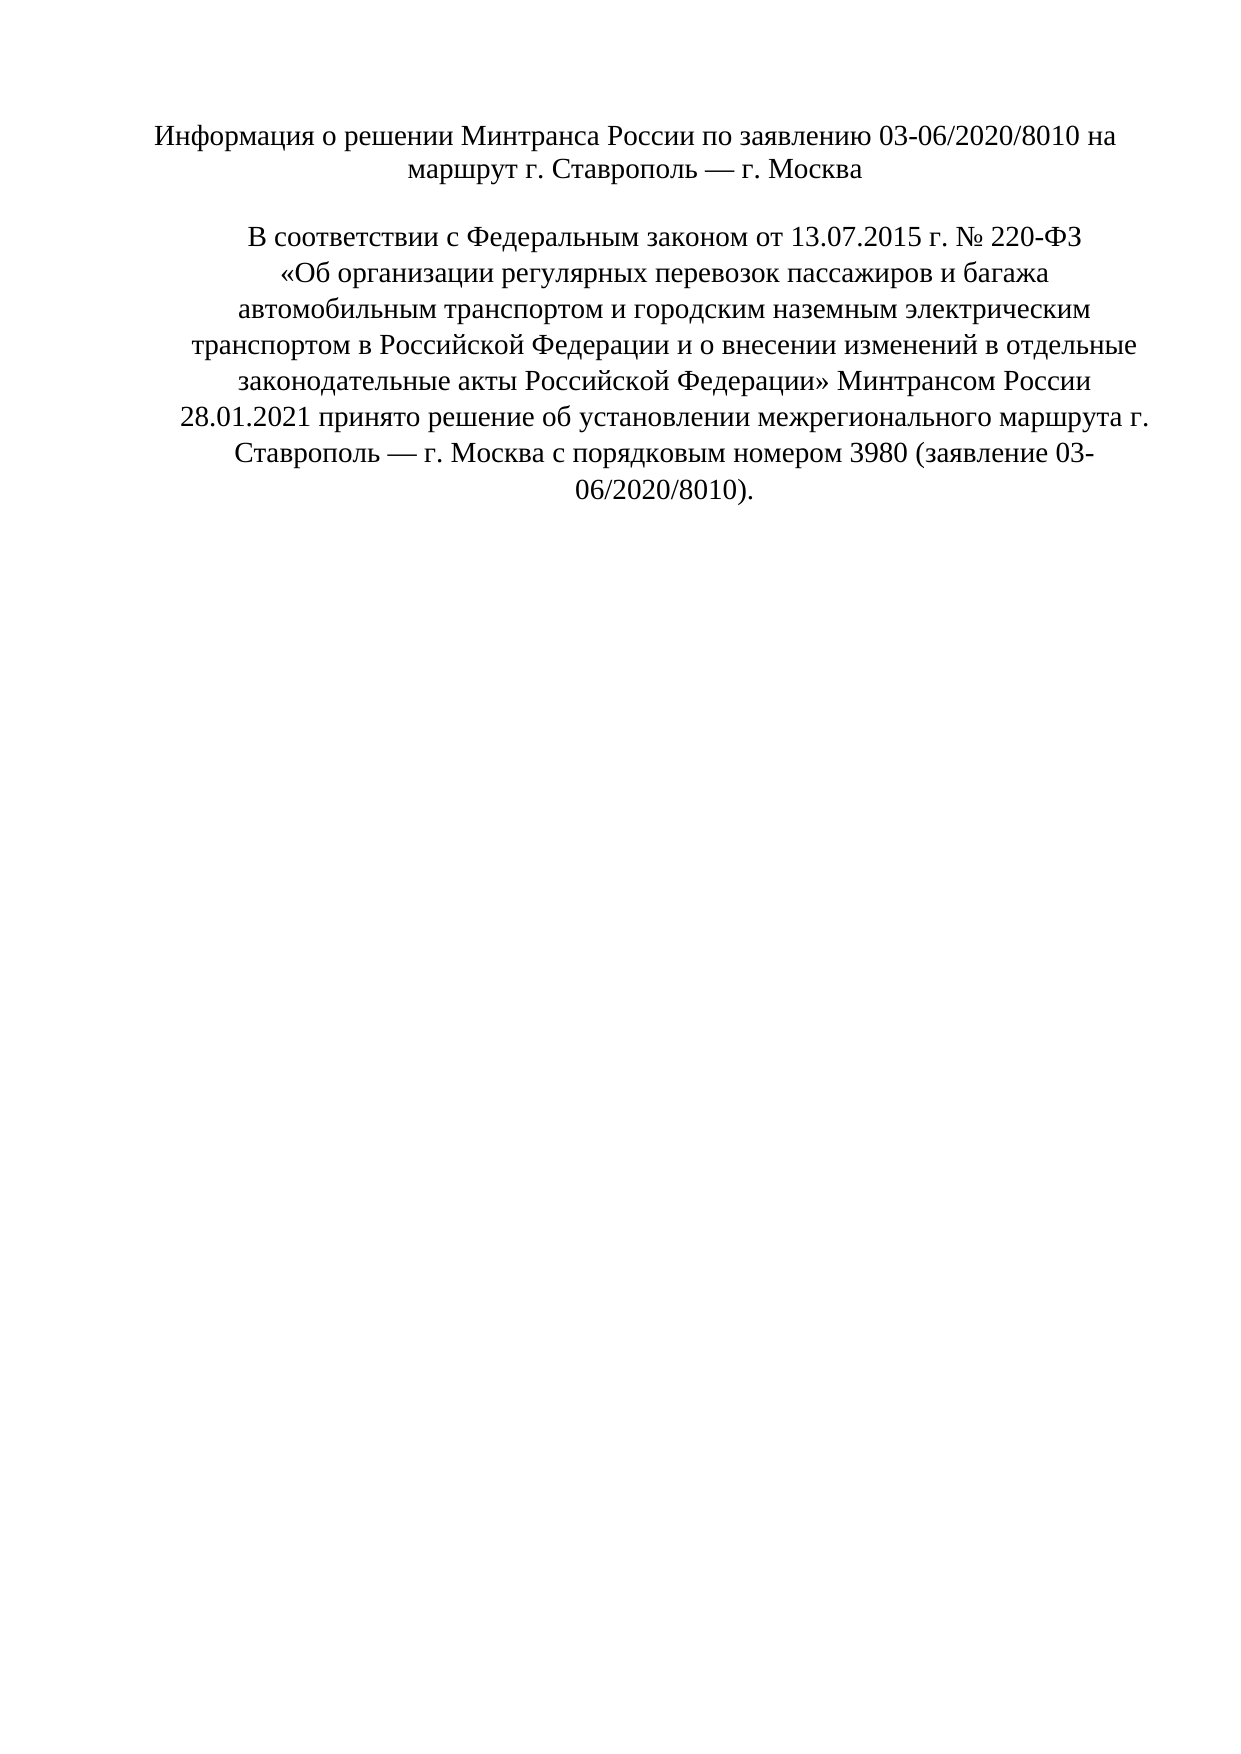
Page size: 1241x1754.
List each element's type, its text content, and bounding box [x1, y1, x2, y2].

text В соответствии с Федеральным законом от 13.07.2015 г. № 220-ФЗ «Об организации регулярных перевозок пассажиров и багажа автомобильным транспортом и городским наземным электрическим транспортом в Российской Федерации и о внесении изменений в отдельные законодательные акты Российской Федерации» Минтрансом России 28.01.2021 принято решение об установлении межрегионального маршрута г. Ставрополь — г. Москва с порядковым номером 3980 (заявление 03-06/2020/8010). [177, 219, 1152, 505]
text Информация о решении Минтранса России по заявлению 03-06/2020/8010 на маршрут г. Ставрополь — г. Москва [118, 118, 1152, 185]
